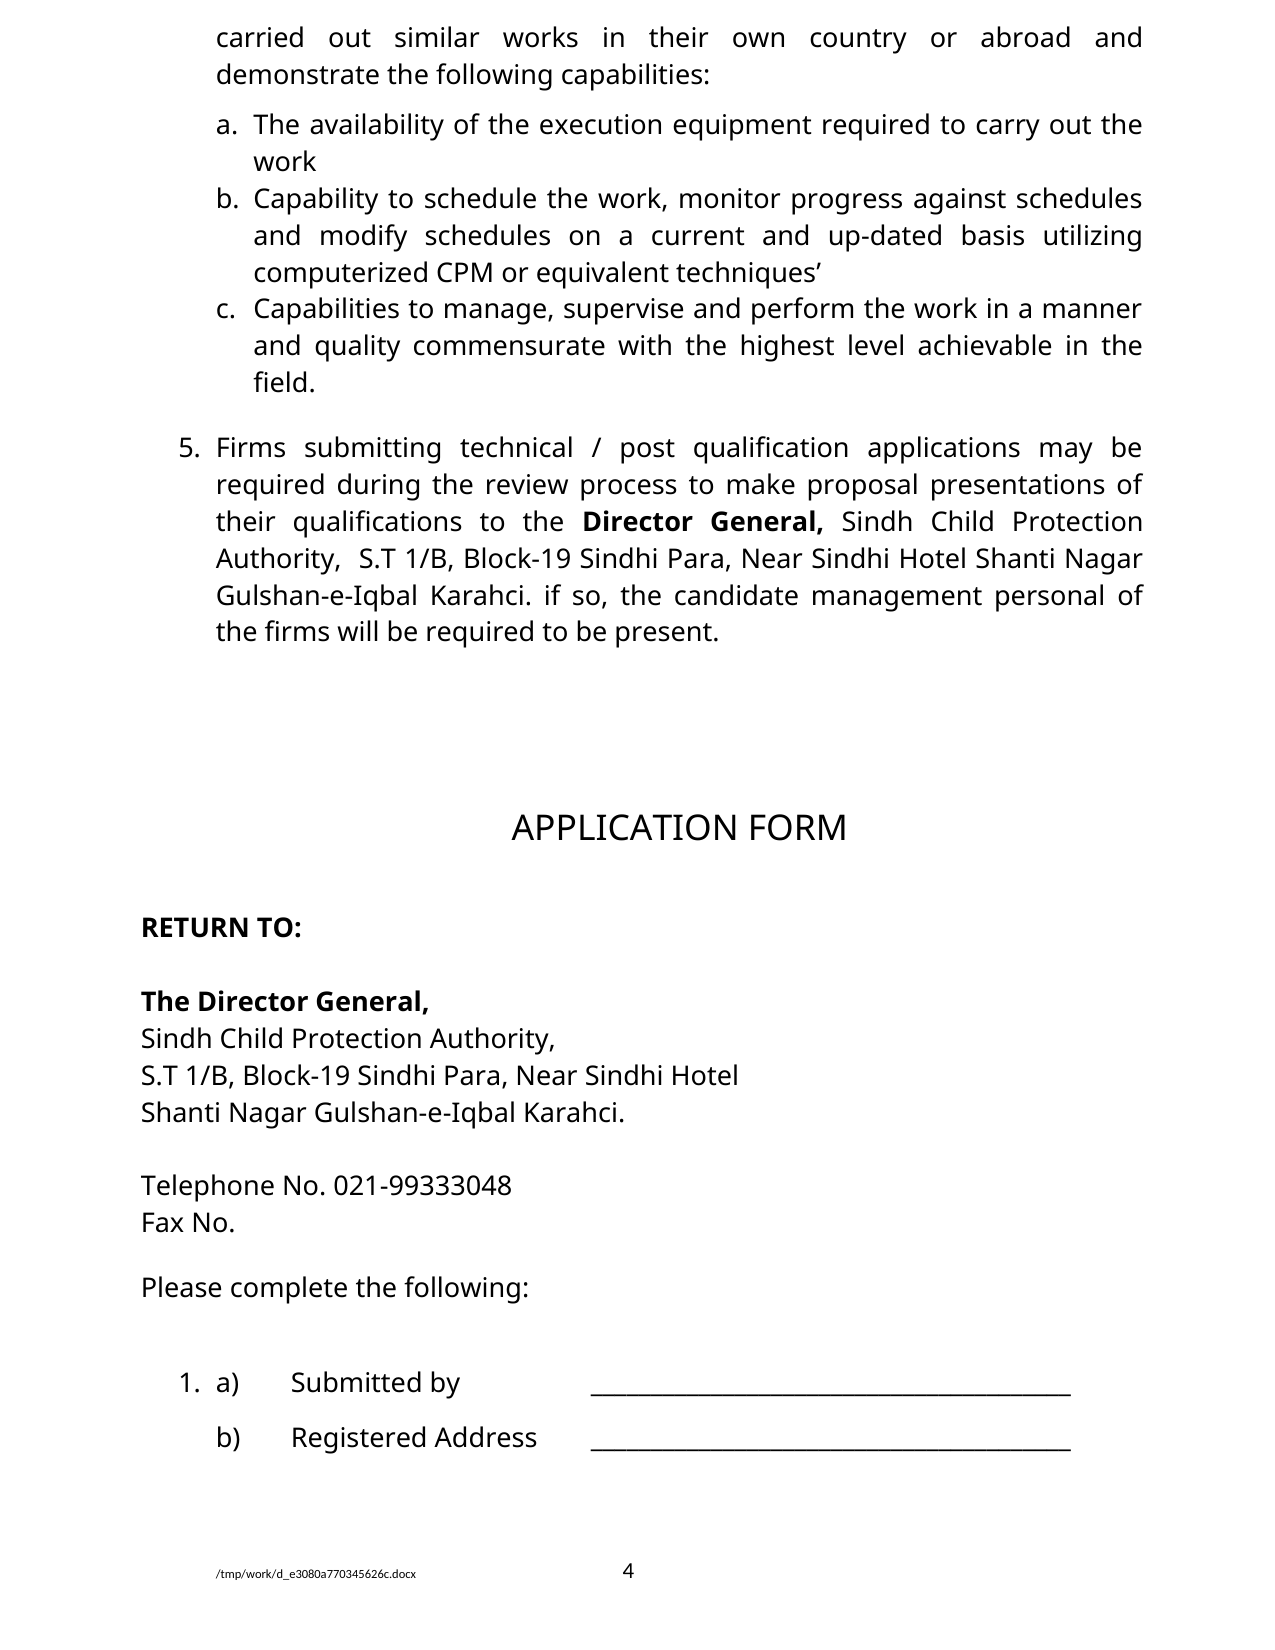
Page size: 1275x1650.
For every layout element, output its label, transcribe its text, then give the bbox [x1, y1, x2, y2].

text Please complete the following: [141, 1268, 1144, 1305]
list Capability to schedule the work, monitor progress against schedules and modify schedules on a current and up-dated basis utilizing computerized CPM or equivalent techniques’ [216, 179, 1144, 290]
text Telephone No. 021-99333048 [141, 1167, 1144, 1204]
text The Director General, [141, 982, 1144, 1019]
list a) Submitted by ________________________________________ [178, 1363, 1144, 1400]
list APPLICATION FORM [216, 803, 1144, 851]
text Fax No. [141, 1204, 1144, 1241]
list Firms submitting technical / post qualification applications may be required during the review process to make proposal presentations of their qualifications to the Director General, Sindh Child Protection Authority, S.T 1/B, Block-19 Sindhi Para, Near Sindhi Hotel Shanti Nagar Gulshan-e-Iqbal Karahci. if so, the candidate management personal of the firms will be required to be present. [178, 428, 1144, 650]
list The availability of the execution equipment required to carry out the work [216, 106, 1144, 179]
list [178, 19, 1144, 92]
text RETURN TO: [141, 909, 1144, 946]
list Capabilities to manage, supervise and perform the work in a manner and quality commensurate with the highest level achievable in the field. [216, 290, 1144, 401]
text Sindh Child Protection Authority, [141, 1019, 1144, 1056]
list b) Registered Address ________________________________________ [216, 1418, 1144, 1455]
text S.T 1/B, Block-19 Sindhi Para, Near Sindhi Hotel [141, 1056, 1144, 1093]
text Shanti Nagar Gulshan-e-Iqbal Karahci. [141, 1093, 1144, 1130]
